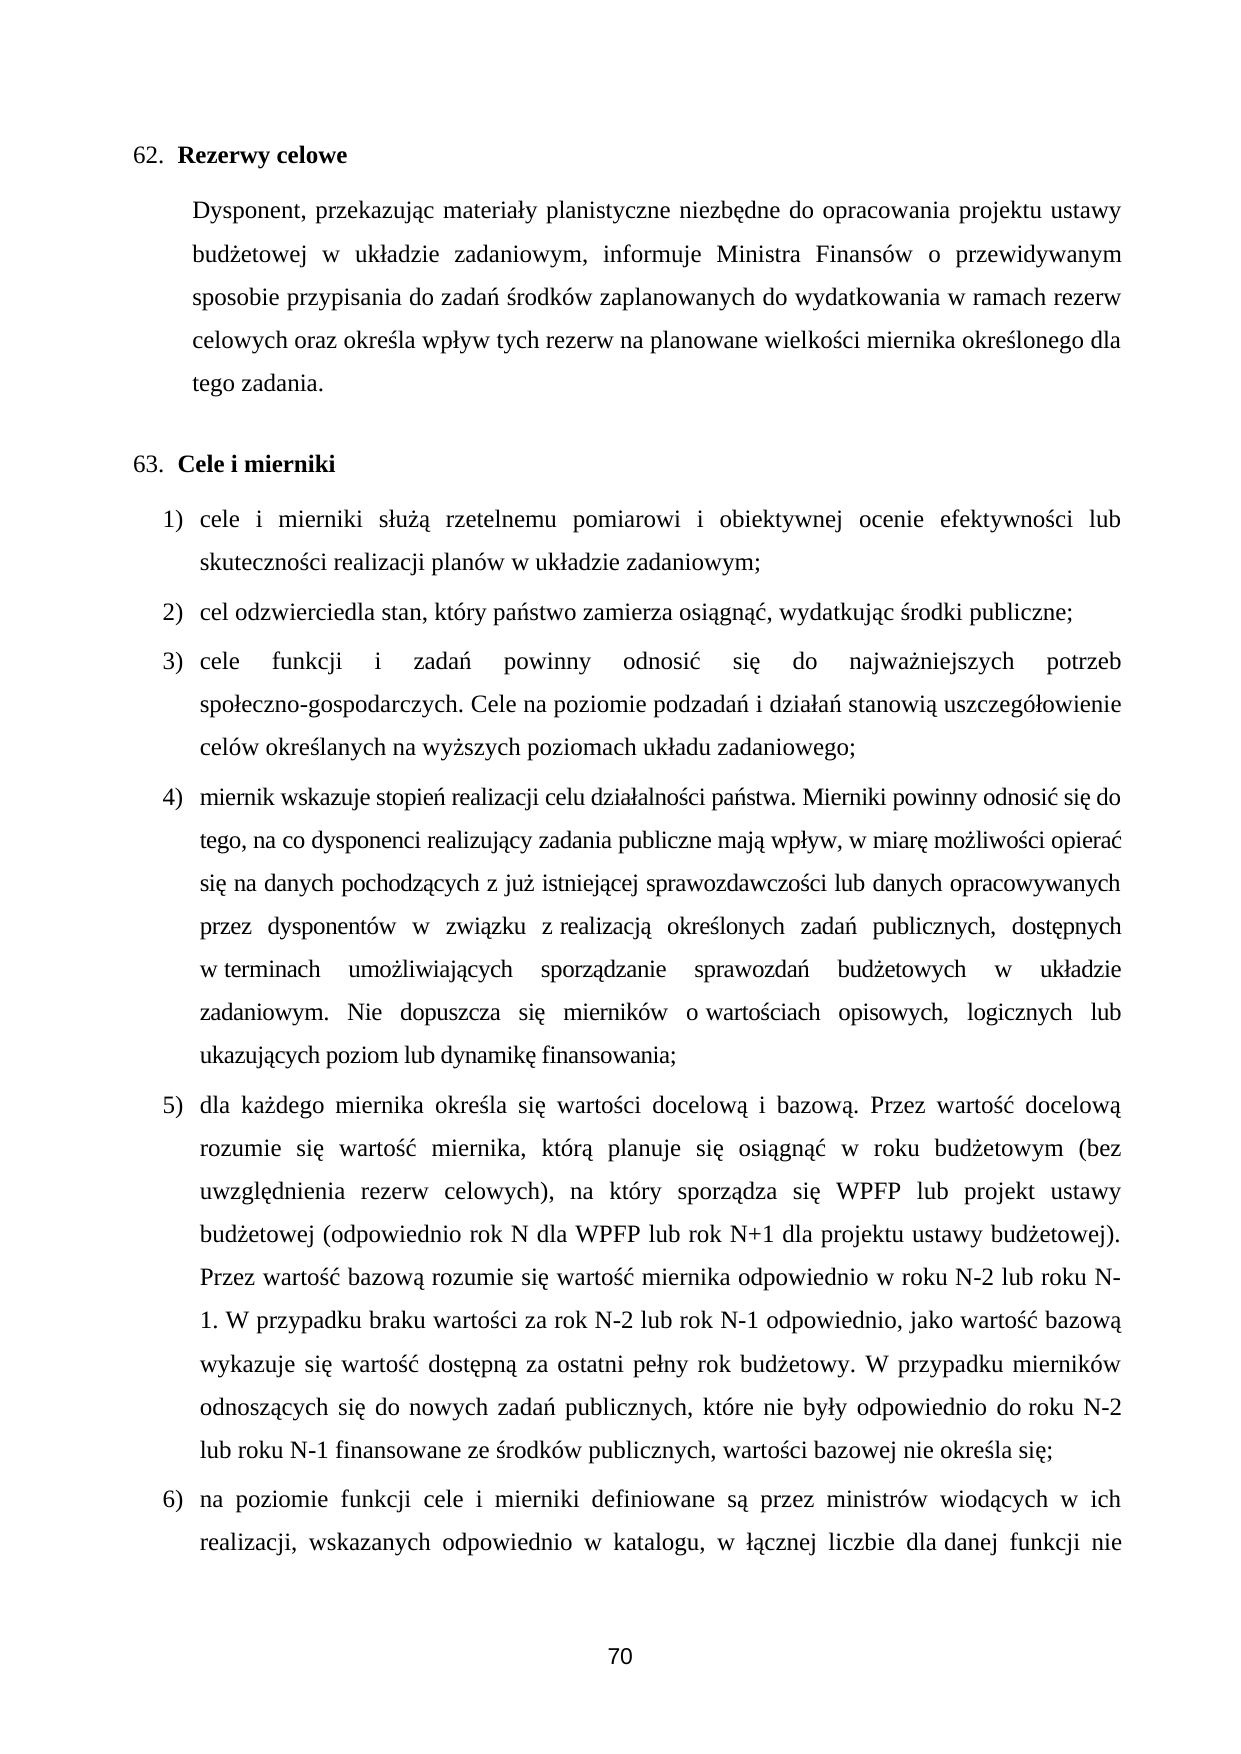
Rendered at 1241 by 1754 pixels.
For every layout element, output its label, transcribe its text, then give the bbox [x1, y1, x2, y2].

list miernik wskazuje stopień realizacji celu działalności państwa. Mierniki powinny odnosić się do tego, na co dysponenci realizujący zadania publiczne mają wpływ, w miarę możliwości opierać się na danych pochodzących z już istniejącej sprawozdawczości lub danych opracowywanych przez dysponentów w związku z realizacją określonych zadań publicznych, dostępnych w terminach umożliwiających sporządzanie sprawozdań budżetowych w układzie zadaniowym. Nie dopuszcza się mierników o wartościach opisowych, logicznych lub ukazujących poziom lub dynamikę finansowania; [162, 782, 1122, 1069]
text Cele i mierniki [133, 449, 1122, 477]
list cele funkcji i zadań powinny odnosić się do najważniejszych potrzeb społeczno-gospodarczych. Cele na poziomie podzadań i działań stanowią uszczegółowienie celów określanych na wyższych poziomach układu zadaniowego; [162, 646, 1122, 761]
list dla każdego miernika określa się wartości docelową i bazową. Przez wartość docelową rozumie się wartość miernika, którą planuje się osiągnąć w roku budżetowym (bez uwzględnienia rezerw celowych), na który sporządza się WPFP lub projekt ustawy budżetowej (odpowiednio rok N dla WPFP lub rok N+1 dla projektu ustawy budżetowej). Przez wartość bazową rozumie się wartość miernika odpowiednio w roku N-2 lub roku N-1. W przypadku braku wartości za rok N-2 lub rok N-1 odpowiednio, jako wartość bazową wykazuje się wartość dostępną za ostatni pełny rok budżetowy. W przypadku mierników odnoszących się do nowych zadań publicznych, które nie były odpowiednio do roku N-2 lub roku N-1 finansowane ze środków publicznych, wartości bazowej nie określa się; [162, 1090, 1122, 1464]
text Dysponent, przekazując materiały planistyczne niezbędne do opracowania projektu ustawy budżetowej w układzie zadaniowym, informuje Ministra Finansów o przewidywanym sposobie przypisania do zadań środków zaplanowanych do wydatkowania w ramach rezerw celowych oraz określa wpływ tych rezerw na planowane wielkości miernika określonego dla tego zadania. [192, 196, 1122, 397]
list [162, 1484, 1122, 1556]
list cel odzwierciedla stan, który państwo zamierza osiągnąć, wydatkując środki publiczne; [162, 597, 1122, 626]
list cele i mierniki służą rzetelnemu pomiarowi i obiektywnej ocenie efektywności lub skuteczności realizacji planów w układzie zadaniowym; [162, 504, 1122, 576]
text Rezerwy celowe [133, 140, 1122, 169]
